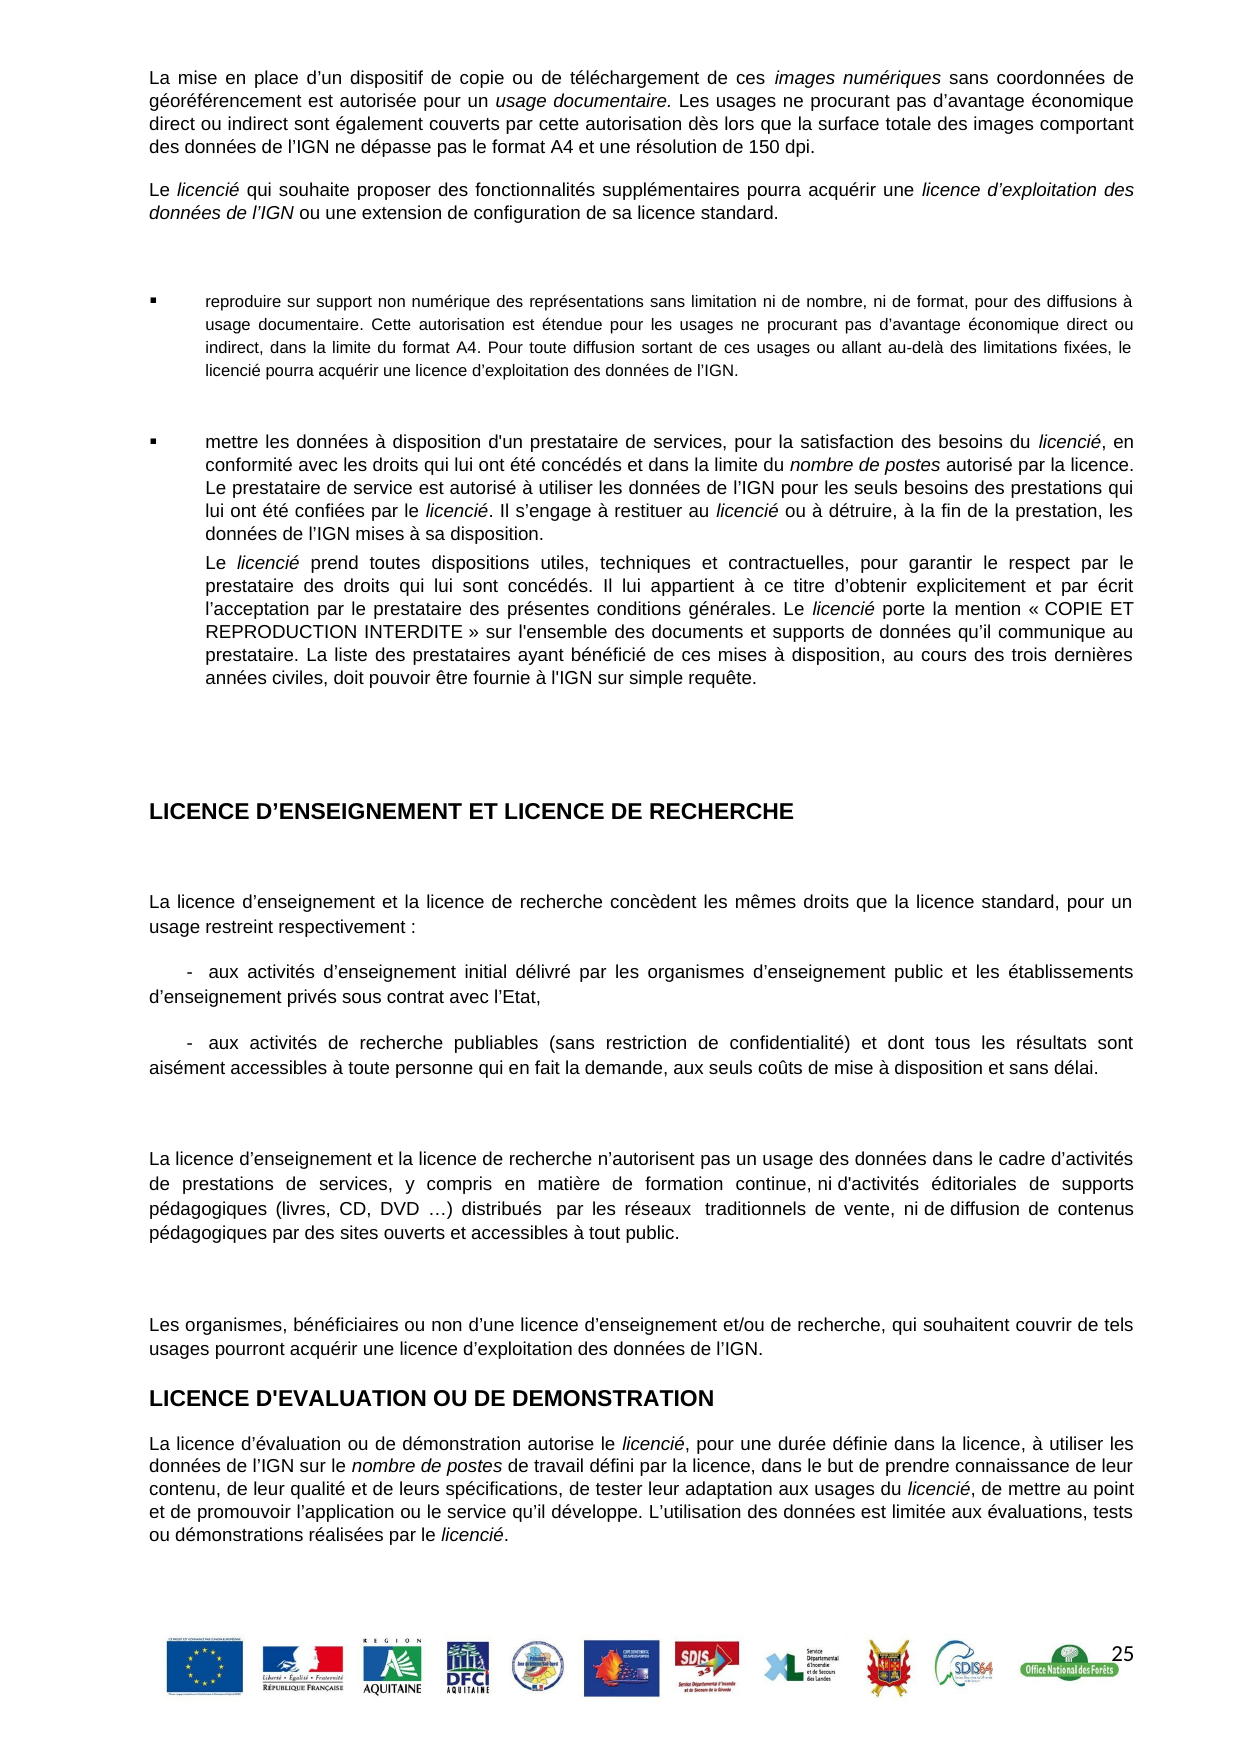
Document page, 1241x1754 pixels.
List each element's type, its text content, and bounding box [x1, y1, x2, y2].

text LICENCE D'EVALUATION OU DE DEMONSTRATION [149, 1388, 1134, 1411]
text - aux activités de recherche publiables (sans restriction de confidentialité) et dont tous les résultats sont aisément accessibles à toute personne qui en fait la demande, aux seuls coûts de mise à disposition et sans délai. [149, 1032, 1134, 1078]
text La licence d’évaluation ou de démonstration autorise le licencié, pour une durée définie dans la licence, à utiliser les données de l’IGN sur le nombre de postes de travail défini par la licence, dans le but de prendre connaissance de leur contenu, de leur qualité et de leurs spécifications, de tester leur adaptation aux usages du licencié, de mettre au point et de promouvoir l’application ou le service qu’il développe. L’utilisation des données est limitée aux évaluations, tests ou démonstrations réalisées par le licencié. [149, 1432, 1134, 1546]
list reproduire sur support non numérique des représentations sans limitation ni de nombre, ni de format, pour des diffusions à usage documentaire. Cette autorisation est étendue pour les usages ne procurant pas d’avantage économique direct ou indirect, dans la limite du format A4. Pour toute diffusion sortant de ces usages ou allant au-delà des limitations fixées, le licencié pourra acquérir une licence d’exploitation des données de l’IGN. [149, 289, 1134, 381]
text Le licencié prend toutes dispositions utiles, techniques et contractuelles, pour garantir le respect par le prestataire des droits qui lui sont concédés. Il lui appartient à ce titre d’obtenir explicitement et par écrit l’acceptation par le prestataire des présentes conditions générales. Le licencié porte la mention « COPIE ET REPRODUCTION INTERDITE » sur l'ensemble des documents et supports de données qu’il communique au prestataire. La liste des prestataires ayant bénéficié de ces mises à disposition, au cours des trois dernières années civiles, doit pouvoir être fournie à l'IGN sur simple requête. [205, 551, 1134, 689]
text Les organismes, bénéficiaires ou non d’une licence d’enseignement et/ou de recherche, qui souhaitent couvrir de tels usages pourront acquérir une licence d’exploitation des données de l’IGN. [149, 1313, 1134, 1360]
text La mise en place d’un dispositif de copie ou de téléchargement de ces images numériques sans coordonnées de géoréférencement est autorisée pour un usage documentaire. Les usages ne procurant pas d’avantage économique direct ou indirect sont également couverts par cette autorisation dès lors que la surface totale des images comportant des données de l’IGN ne dépasse pas le format A4 et une résolution de 150 dpi. [149, 66, 1134, 158]
text La licence d’enseignement et la licence de recherche n’autorisent pas un usage des données dans le cadre d’activités de prestations de services, y compris en matière de formation continue, ni d'activités éditoriales de supports pédagogiques (livres, CD, DVD …) distribués par les réseaux traditionnels de vente, ni de diffusion de contenus pédagogiques par des sites ouverts et accessibles à tout public. [149, 1148, 1134, 1244]
text Le licencié qui souhaite proposer des fonctionnalités supplémentaires pourra acquérir une licence d’exploitation des données de l’IGN ou une extension de configuration de sa licence standard. [149, 178, 1134, 224]
text LICENCE D’ENSEIGNEMENT ET LICENCE DE RECHERCHE [149, 801, 1134, 824]
picture [153, 1634, 1129, 1702]
list mettre les données à disposition d'un prestataire de services, pour la satisfaction des besoins du licencié, en conformité avec les droits qui lui ont été concédés et dans la limite du nombre de postes autorisé par la licence. Le prestataire de service est autorisé à utiliser les données de l’IGN pour les seuls besoins des prestations qui lui ont été confiées par le licencié. Il s’engage à restituer au licencié ou à détruire, à la fin de la prestation, les données de l’IGN mises à sa disposition. [149, 431, 1134, 545]
text - aux activités d’enseignement initial délivré par les organismes d’enseignement public et les établissements d’enseignement privés sous contrat avec l’Etat, [149, 961, 1134, 1008]
text La licence d’enseignement et la licence de recherche concèdent les mêmes droits que la licence standard, pour un usage restreint respectivement : [149, 891, 1134, 937]
